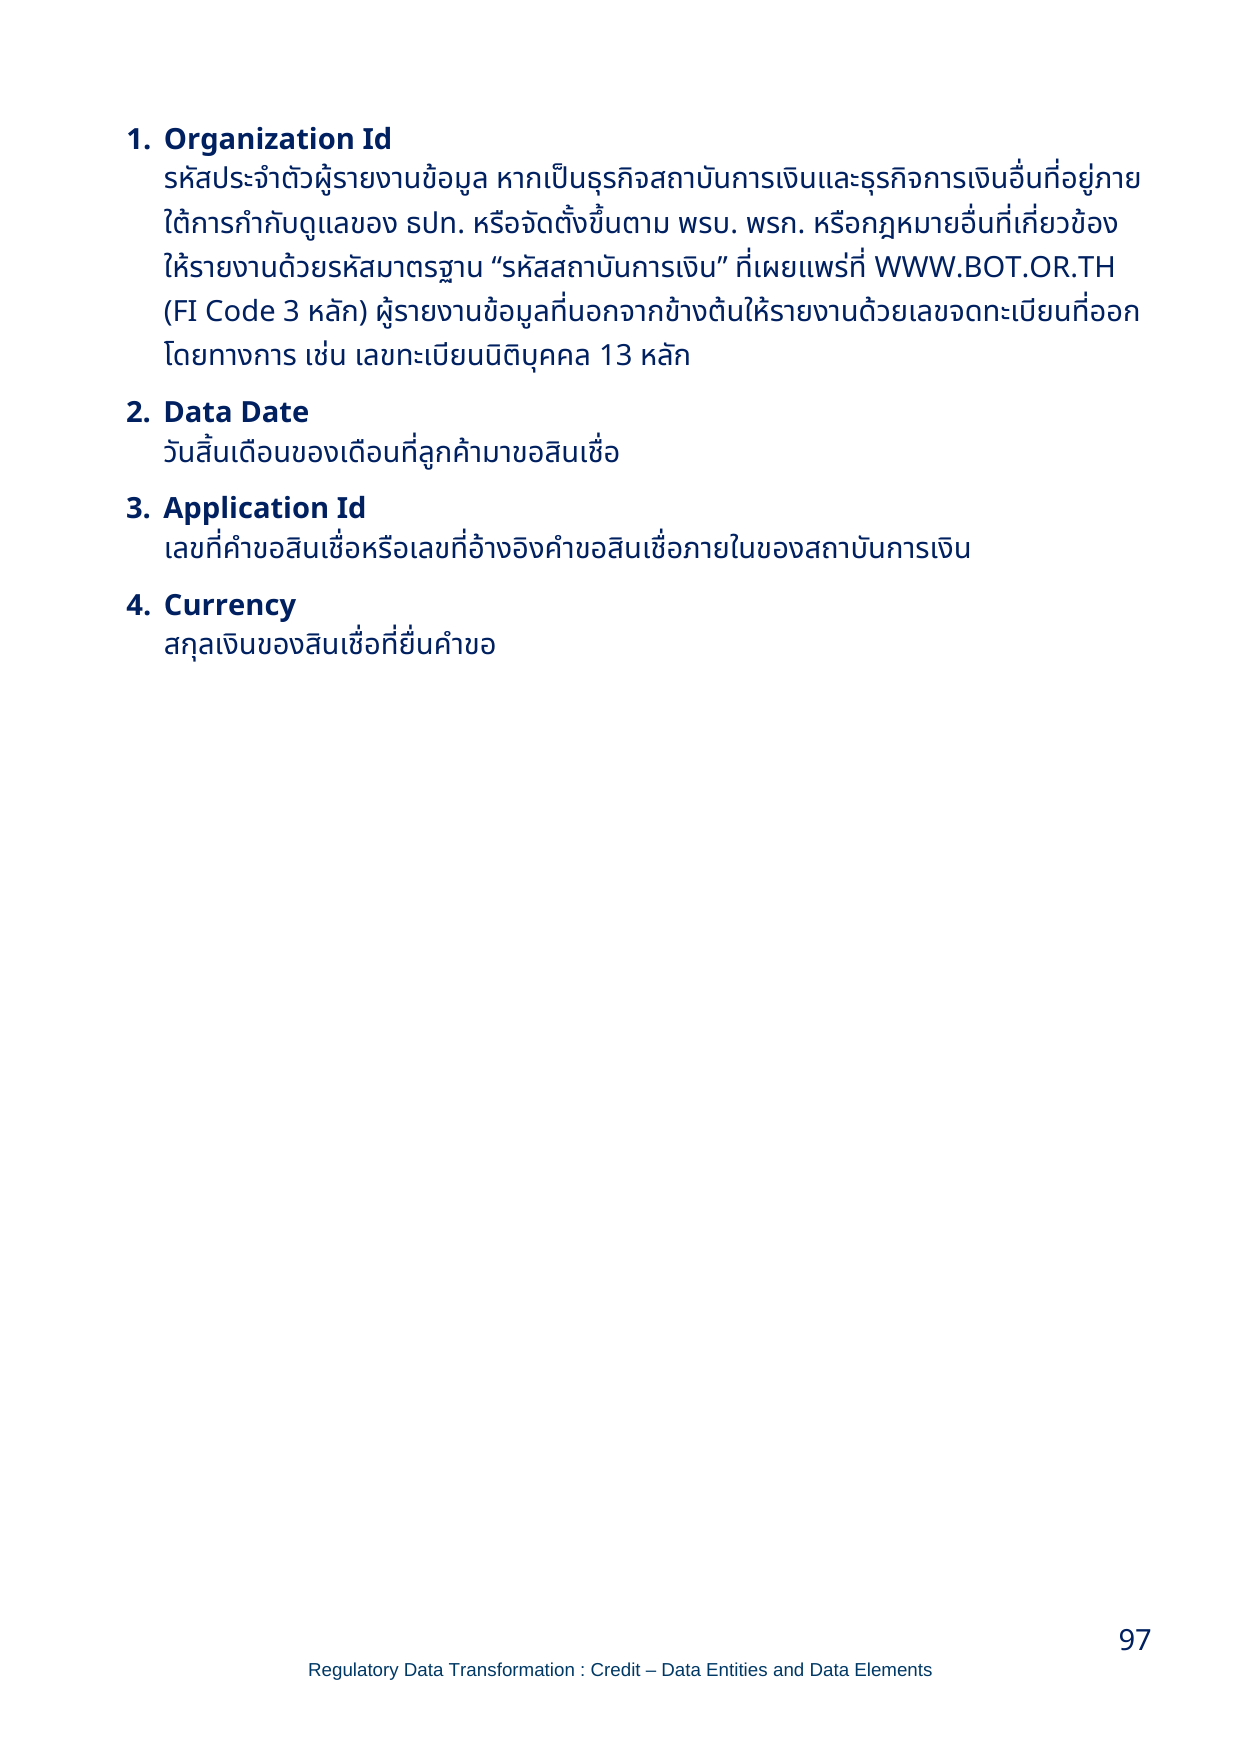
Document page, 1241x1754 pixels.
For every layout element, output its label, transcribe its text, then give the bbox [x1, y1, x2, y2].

list Currency [126, 584, 1152, 624]
list รหัสประจำตัวผู้รายงานข้อมูล หากเป็นธุรกิจสถาบันการเงินและธุรกิจการเงินอื่นที่อยู่ภายใต้การกำกับดูแลของ ธปท. หรือจัดตั้งขึ้นตาม พรบ. พรก. หรือกฎหมายอื่นที่เกี่ยวข้อง ให้รายงานด้วยรหัสมาตรฐาน “รหัสสถาบันการเงิน” ที่เผยแพร่ที่ www.bot.or.th (FI Code 3 หลัก) ผู้รายงานข้อมูลที่นอกจากข้างต้นให้รายงานด้วยเลขจดทะเบียนที่ออกโดยทางการ เช่น เลขทะเบียนนิติบุคคล 13 หลัก [164, 158, 1152, 379]
list Application Id [126, 488, 1152, 527]
list เลขที่คำขอสินเชื่อหรือเลขที่อ้างอิงคำขอสินเชื่อภายในของสถาบันการเงิน [164, 527, 1152, 571]
list Data Date [126, 391, 1152, 431]
list Organization Id [126, 118, 1152, 158]
list วันสิ้นเดือนของเดือนที่ลูกค้ามาขอสินเชื่อ [163, 431, 1152, 475]
list สกุลเงินของสินเชื่อที่ยื่นคำขอ [164, 624, 1152, 668]
